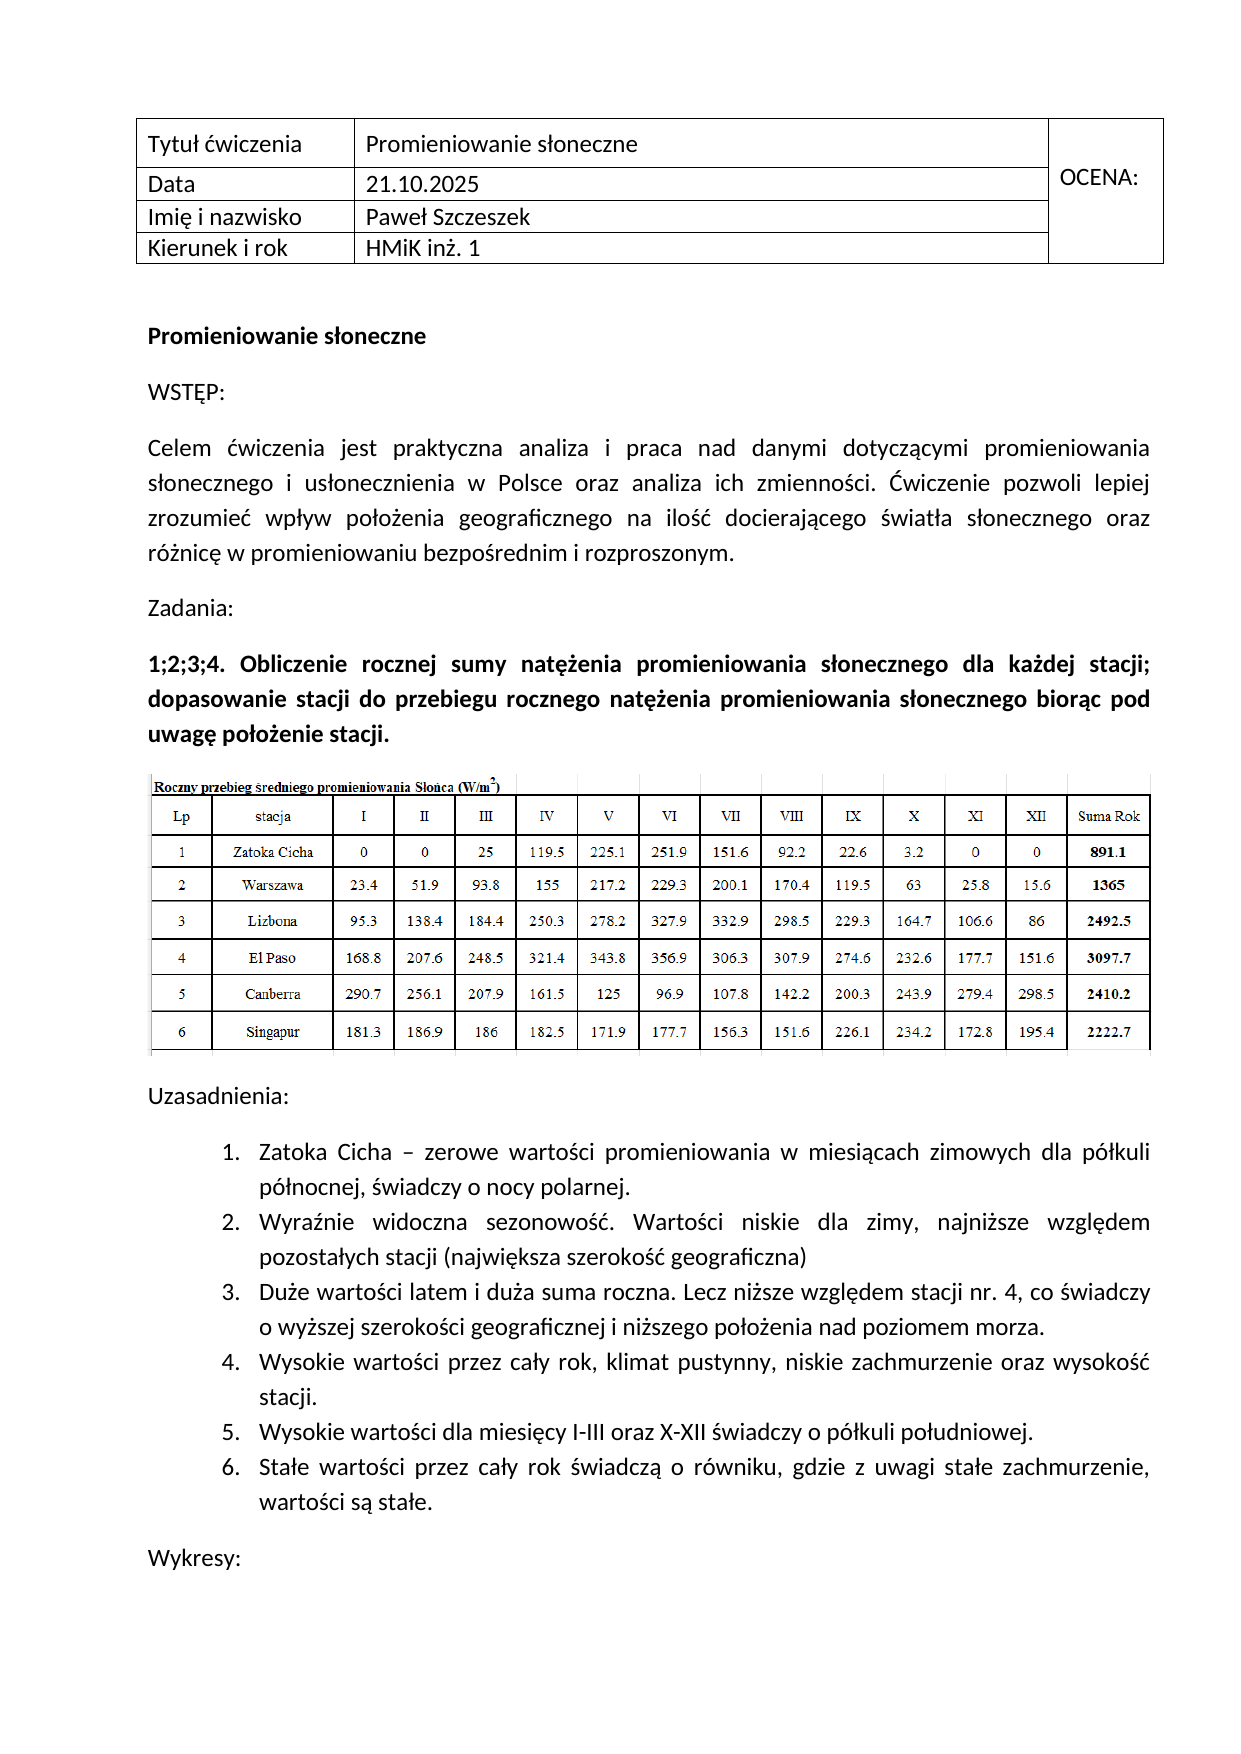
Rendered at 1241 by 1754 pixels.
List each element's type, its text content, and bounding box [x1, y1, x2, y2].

table_header Tytuł ćwiczenia [137, 119, 354, 167]
table_cell Data [137, 168, 354, 200]
picture [147, 774, 1152, 1056]
text 1;2;3;4. Obliczenie rocznej sumy natężenia promieniowania słonecznego dla każdej stacji; dopasowanie stacji do przebiegu rocznego natężenia promieniowania słonecznego biorąc pod uwagę położenie stacji. [148, 648, 1152, 749]
list Wyraźnie widoczna sezonowość. Wartości niskie dla zimy, najniższe względem pozostałych stacji (największa szerokość geograficzna) [221, 1206, 1152, 1272]
list Zatoka Cicha – zerowe wartości promieniowania w miesiącach zimowych dla półkuli północnej, świadczy o nocy polarnej. [221, 1136, 1152, 1202]
table_header Promieniowanie słoneczne [355, 119, 1048, 167]
text Zadania: [148, 592, 1152, 623]
list Wysokie wartości dla miesięcy I-III oraz X-XII świadczy o półkuli południowej. [221, 1416, 1152, 1447]
text Wykresy: [148, 1542, 1152, 1573]
list Wysokie wartości przez cały rok, klimat pustynny, niskie zachmurzenie oraz wysokość stacji. [221, 1346, 1152, 1412]
text Celem ćwiczenia jest praktyczna analiza i praca nad danymi dotyczącymi promieniowania słonecznego i usłonecznienia w Polsce oraz analiza ich zmienności. Ćwiczenie pozwoli lepiej zrozumieć wpływ położenia geograficznego na ilość docierającego światła słonecznego oraz różnicę w promieniowaniu bezpośrednim i rozproszonym. [148, 432, 1152, 567]
table_cell 21.10.2025 [355, 168, 1048, 200]
text WSTĘP: [148, 376, 1152, 406]
list Duże wartości latem i duża suma roczna. Lecz niższe względem stacji nr. 4, co świadczy o wyższej szerokości geograficznej i niższego położenia nad poziomem morza. [221, 1276, 1152, 1342]
table_cell HMiK inż. 1 [355, 233, 1048, 263]
table_header OCENA: [1049, 119, 1163, 263]
table_cell Kierunek i rok [137, 233, 354, 263]
text Promieniowanie słoneczne [148, 320, 1152, 351]
table_cell Imię i nazwisko [137, 201, 354, 232]
text Uzasadnienia: [148, 1081, 1152, 1111]
table_cell Paweł Szczeszek [355, 201, 1048, 232]
list Stałe wartości przez cały rok świadczą o równiku, gdzie z uwagi stałe zachmurzenie, wartości są stałe. [221, 1451, 1152, 1517]
